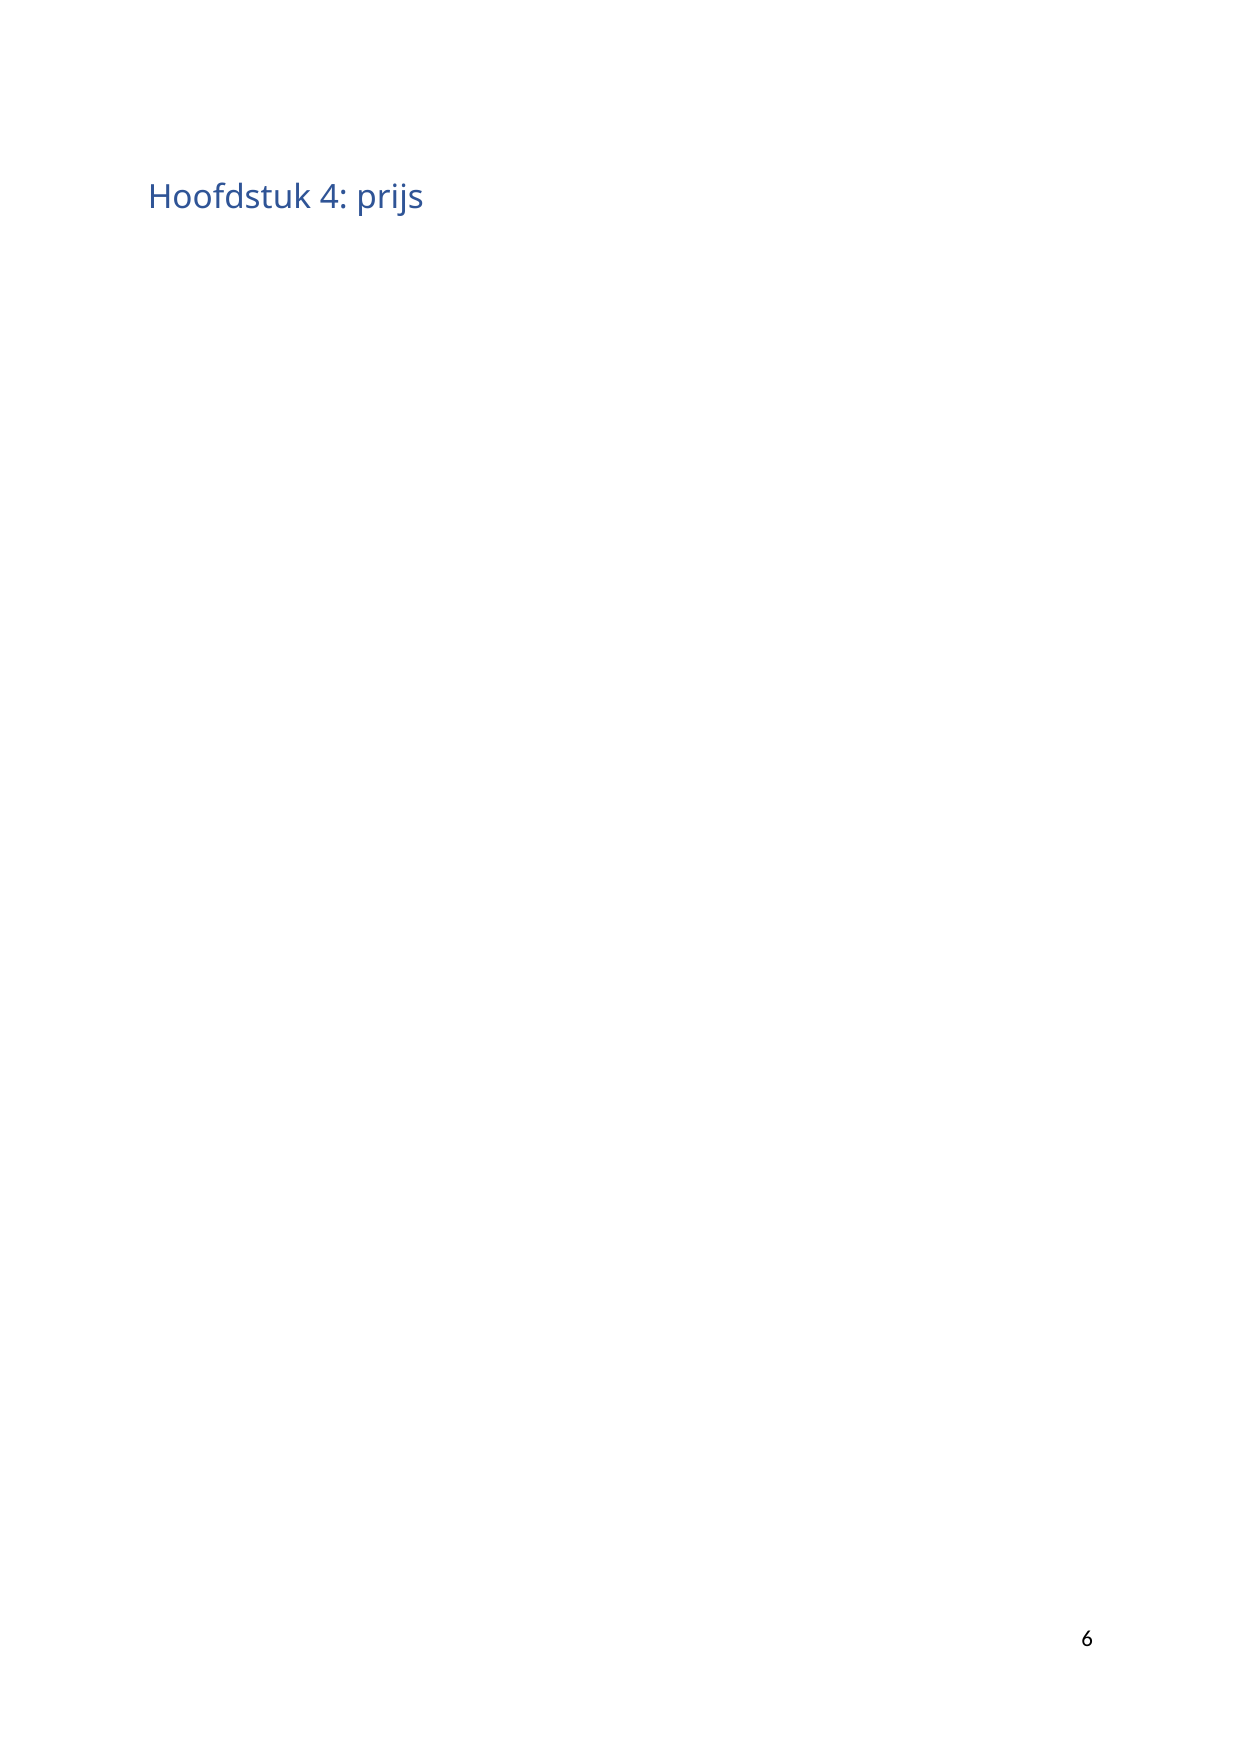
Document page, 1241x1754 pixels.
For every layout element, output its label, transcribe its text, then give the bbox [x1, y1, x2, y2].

subtitle Hoofdstuk 4: prijs [148, 173, 1093, 218]
